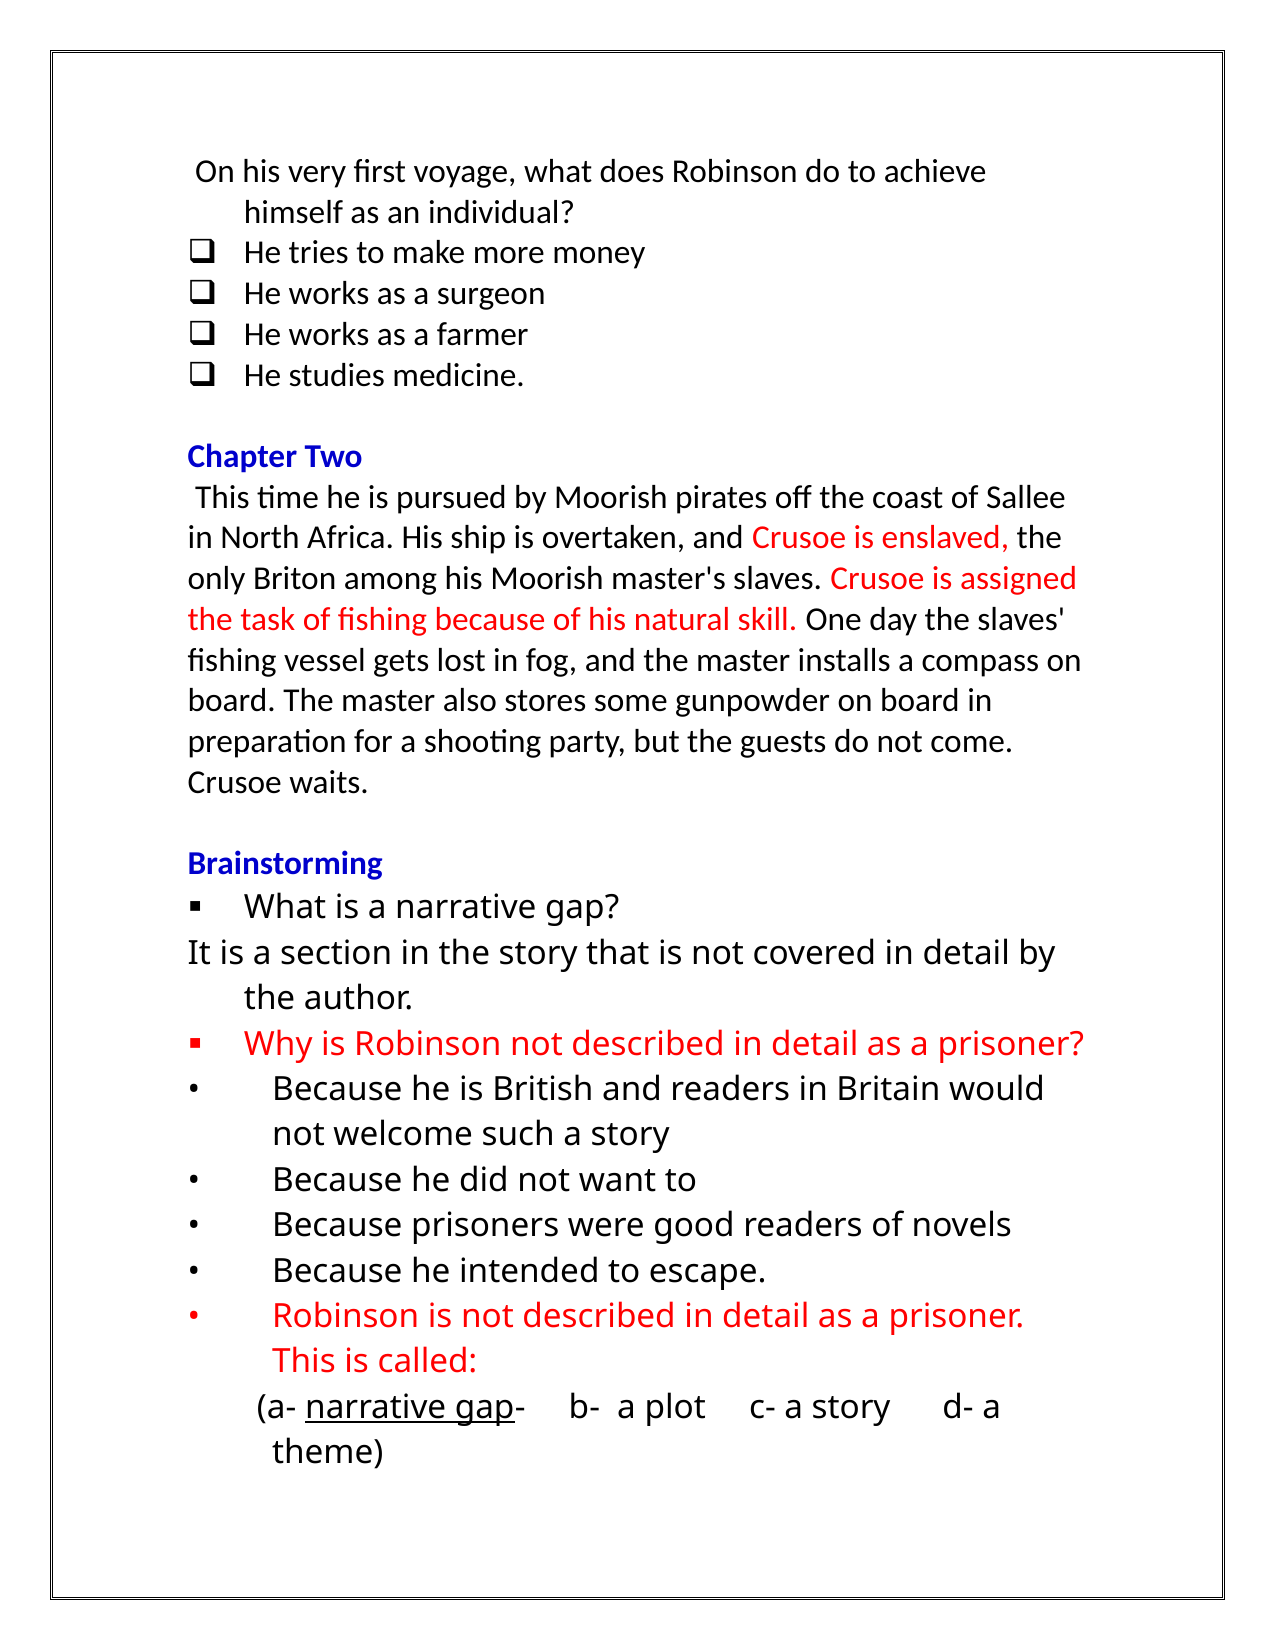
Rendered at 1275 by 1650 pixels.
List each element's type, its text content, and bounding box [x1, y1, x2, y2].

text Brainstorming [187, 842, 1087, 883]
list Why is Robinson not described in detail as a prisoner? [187, 1019, 1087, 1065]
text It is a section in the story that is not covered in detail by the author. [187, 928, 1087, 1019]
text Chapter Two [187, 435, 1087, 476]
list He works as a farmer [187, 313, 1087, 354]
list He works as a surgeon [187, 272, 1087, 313]
list Because prisoners were good readers of novels [187, 1201, 1087, 1246]
text On his very first voyage, what does Robinson do to achieve himself as an individual? [187, 150, 1087, 231]
list Because he is British and readers in Britain would not welcome such a story [187, 1065, 1087, 1156]
list Because he intended to escape. [187, 1246, 1087, 1292]
list He tries to make more money [187, 231, 1087, 272]
text This time he is pursued by Moorish pirates off the coast of Sallee in North Africa. His ship is overtaken, and Crusoe is enslaved, the only Briton among his Moorish master's slaves. Crusoe is assigned the task of fishing because of his natural skill. One day the slaves' fishing vessel gets lost in fog, and the master installs a compass on board. The master also stores some gunpowder on board in preparation for a shooting party, but the guests do not come. Crusoe waits. [187, 476, 1087, 802]
text (a- narrative gap- b- a plot c- a story d- a theme) [187, 1383, 1087, 1473]
list He studies medicine. [187, 354, 1087, 394]
list What is a narrative gap? [187, 883, 1087, 928]
list Because he did not want to [187, 1156, 1087, 1201]
list Robinson is not described in detail as a prisoner. This is called: [187, 1292, 1087, 1383]
